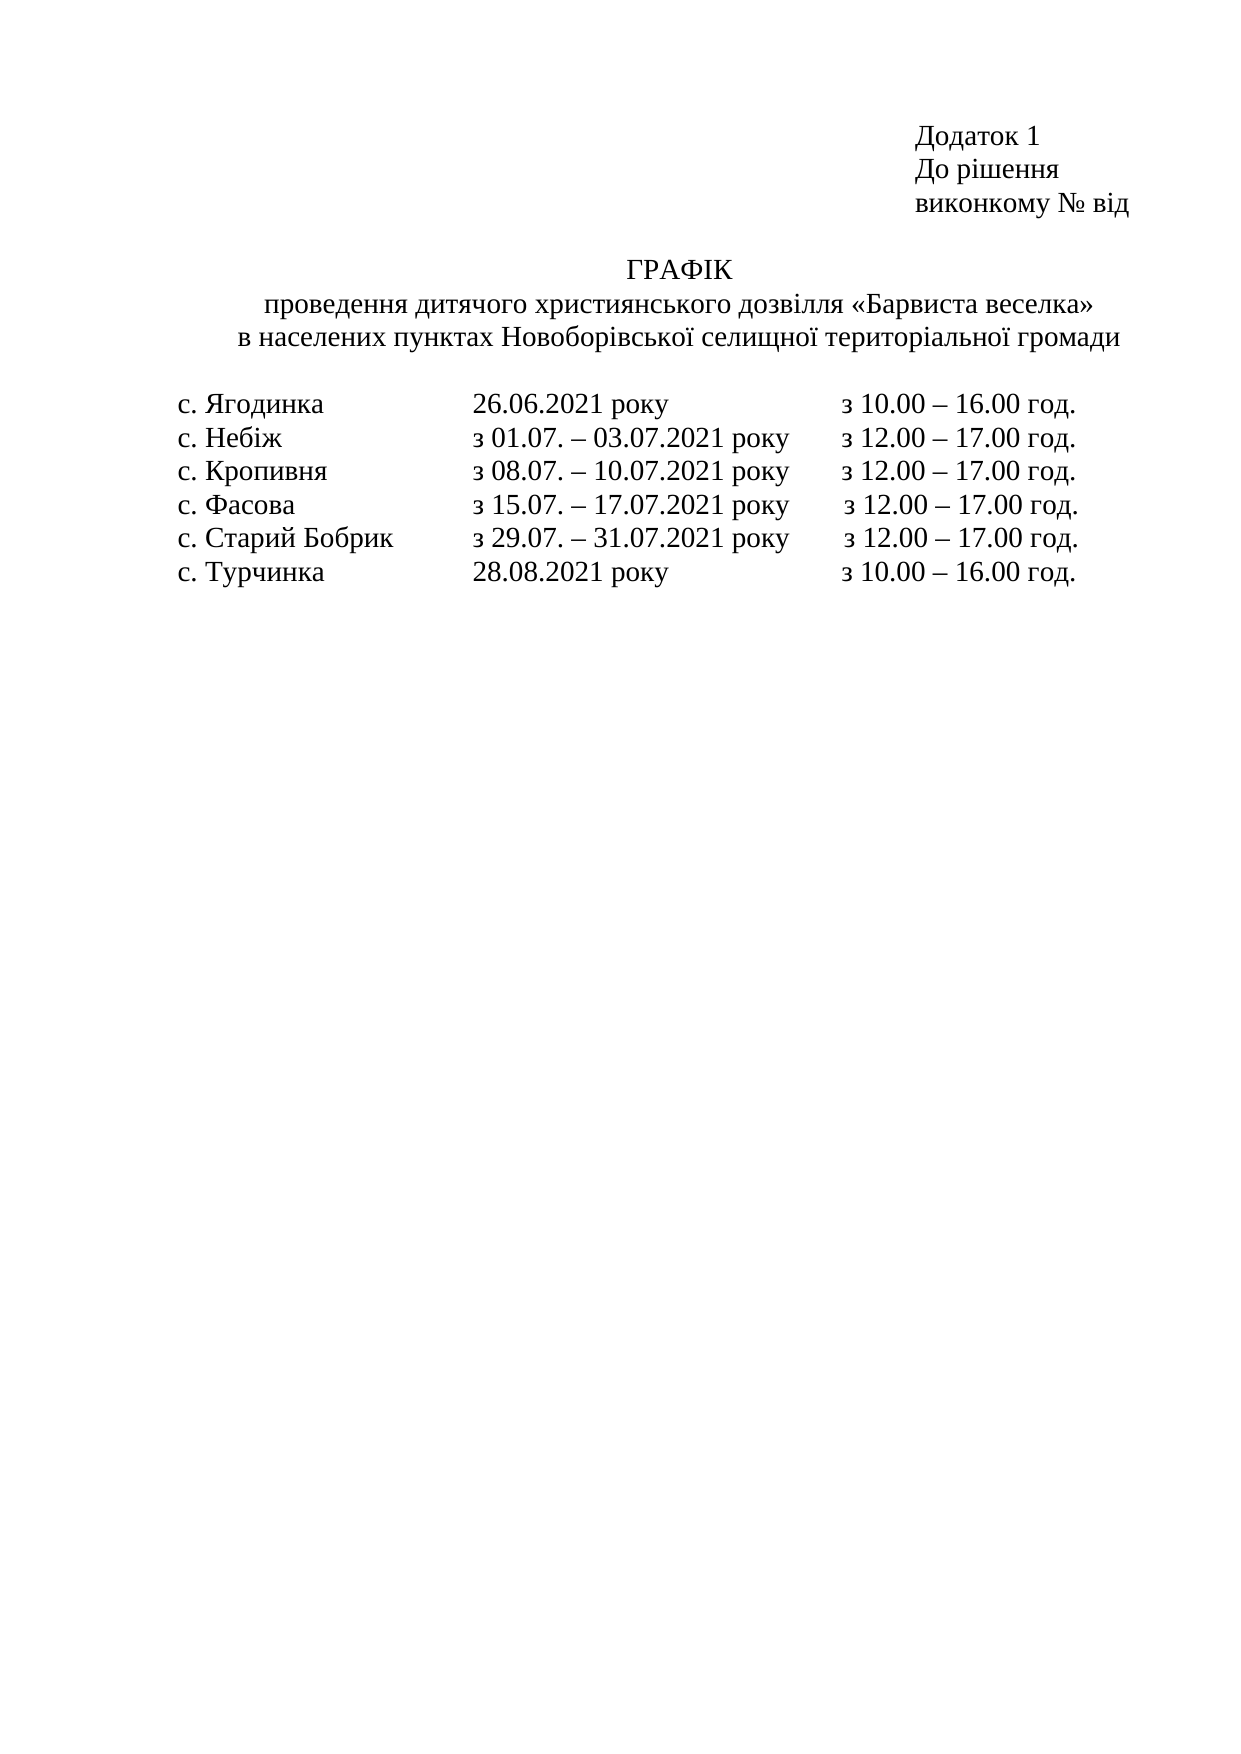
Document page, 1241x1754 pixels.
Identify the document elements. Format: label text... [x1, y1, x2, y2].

text с. Кропивня з 08.07. – 10.07.2021 року з 12.00 – 17.00 год. [177, 453, 1181, 487]
text До рішення [915, 152, 1181, 185]
text в населених пунктах Новоборівської селищної територіальної громади [177, 319, 1181, 353]
text с. Ягодинка 26.06.2021 року з 10.00 – 16.00 год. [177, 386, 1181, 420]
text с. Турчинка 28.08.2021 року з 10.00 – 16.00 год. [177, 554, 1181, 588]
text ГРАФІК [177, 252, 1181, 286]
text с. Фасова з 15.07. – 17.07.2021 року з 12.00 – 17.00 год. [177, 487, 1181, 521]
text с. Старий Бобрик з 29.07. – 31.07.2021 року з 12.00 – 17.00 год. [177, 521, 1181, 554]
text проведення дитячого християнського дозвілля «Барвиста веселка» [177, 286, 1181, 319]
text с. Небіж з 01.07. – 03.07.2021 року з 12.00 – 17.00 год. [177, 420, 1181, 453]
text виконкому № від [915, 185, 1181, 219]
text Додаток 1 [915, 118, 1181, 152]
